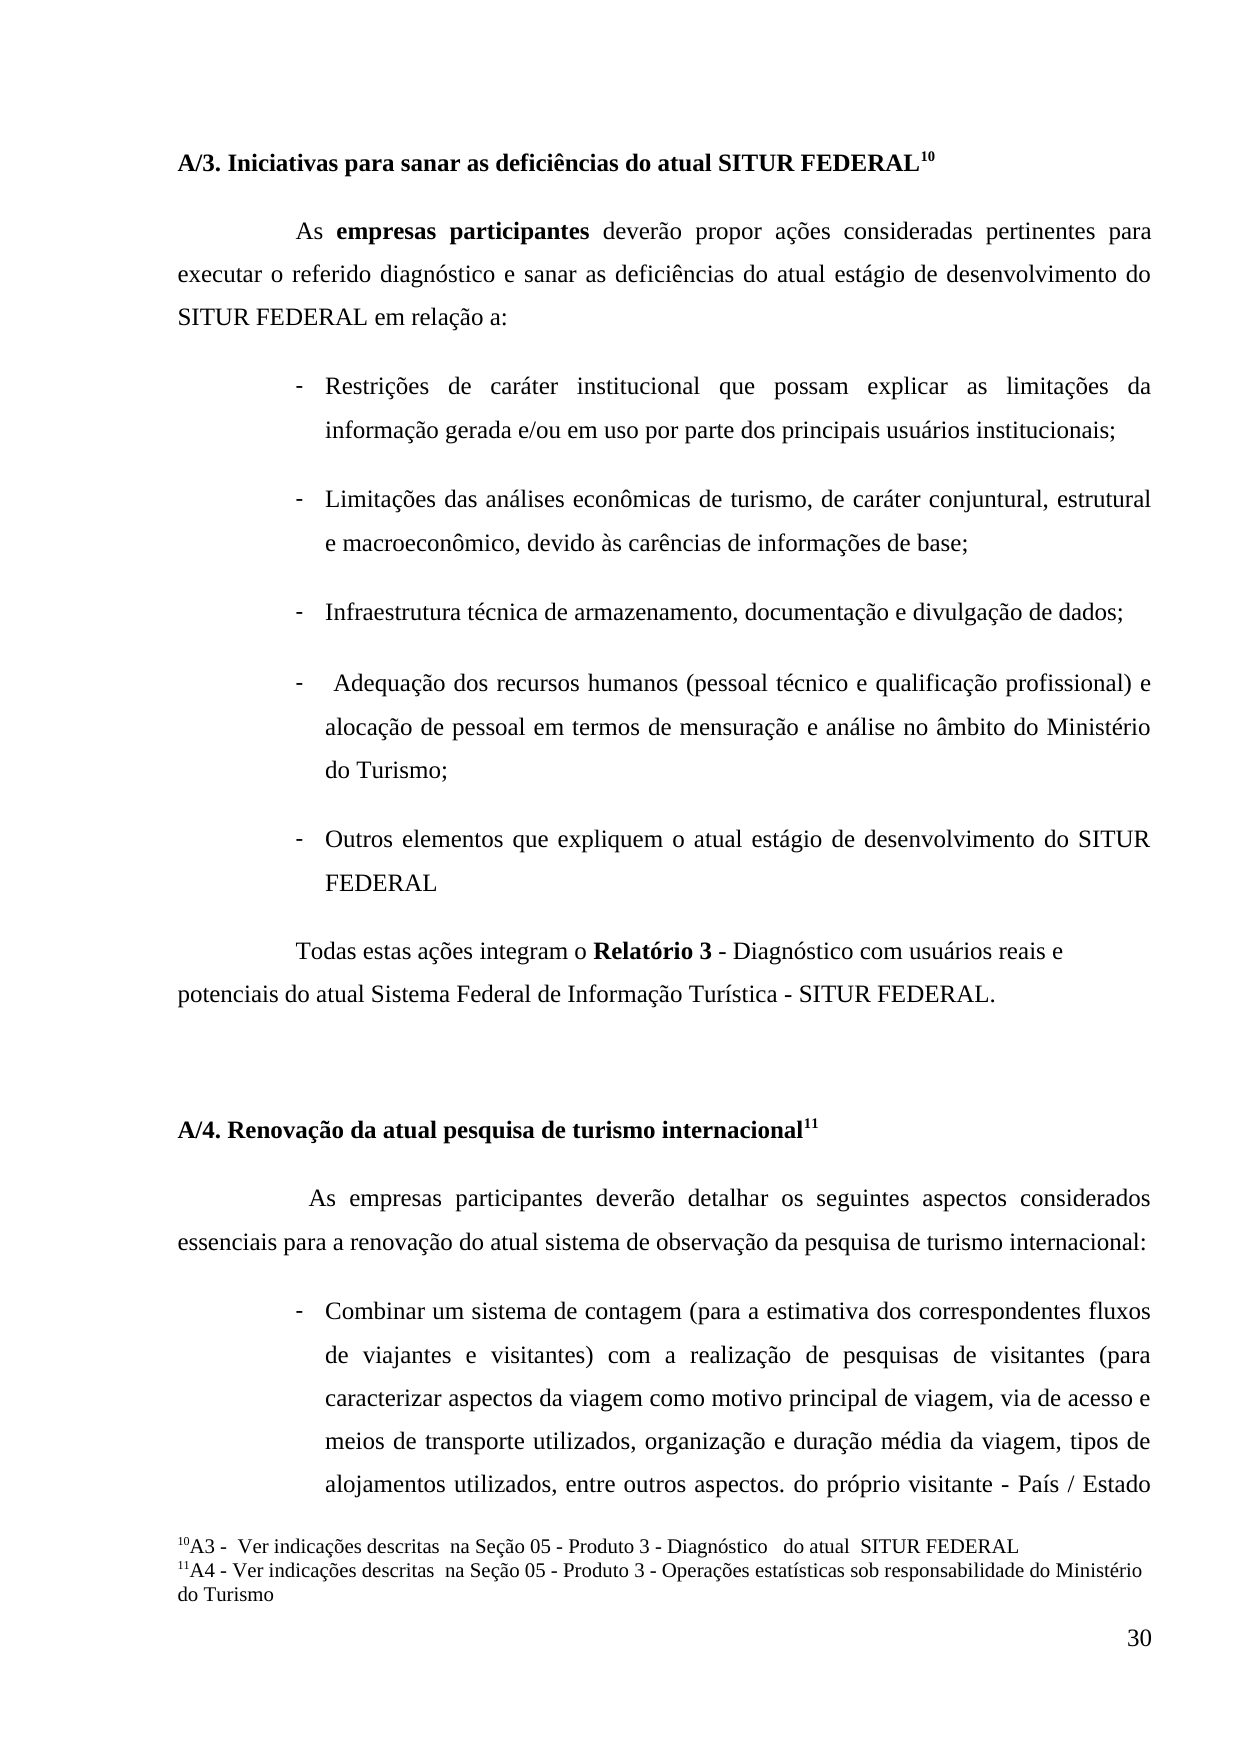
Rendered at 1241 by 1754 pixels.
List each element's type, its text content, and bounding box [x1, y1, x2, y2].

list Infraestrutura técnica de armazenamento, documentação e divulgação de dados; [295, 596, 1152, 627]
text Todas estas ações integram o Relatório 3 - Diagnóstico com usuários reais e potenciais do atual Sistema Federal de Informação Turística - SITUR FEDERAL. [177, 936, 1152, 1008]
list Limitações das análises econômicas de turismo, de caráter conjuntural, estrutural e macroeconômico, devido às carências de informações de base; [295, 483, 1152, 557]
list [295, 1295, 1152, 1498]
list Restrições de caráter institucional que possam explicar as limitações da informação gerada e/ou em uso por parte dos principais usuários institucionais; [295, 370, 1152, 444]
list Adequação dos recursos humanos (pessoal técnico e qualificação profissional) e alocação de pessoal em termos de mensuração e análise no âmbito do Ministério do Turismo; [295, 667, 1152, 784]
list Outros elementos que expliquem o atual estágio de desenvolvimento do SITUR FEDERAL [295, 823, 1152, 897]
text A/4. Renovação da atual pesquisa de turismo internacional [177, 1115, 1152, 1144]
list As empresas participantes deverão detalhar os seguintes aspectos considerados essenciais para a renovação do atual sistema de observação da pesquisa de turismo internacional: [177, 1183, 1152, 1255]
list As empresas participantes deverão propor ações consideradas pertinentes para executar o referido diagnóstico e sanar as deficiências do atual estágio de desenvolvimento do SITUR FEDERAL em relação a: [177, 216, 1152, 331]
list A/3. Iniciativas para sanar as deficiências do atual SITUR FEDERAL [177, 148, 1152, 176]
